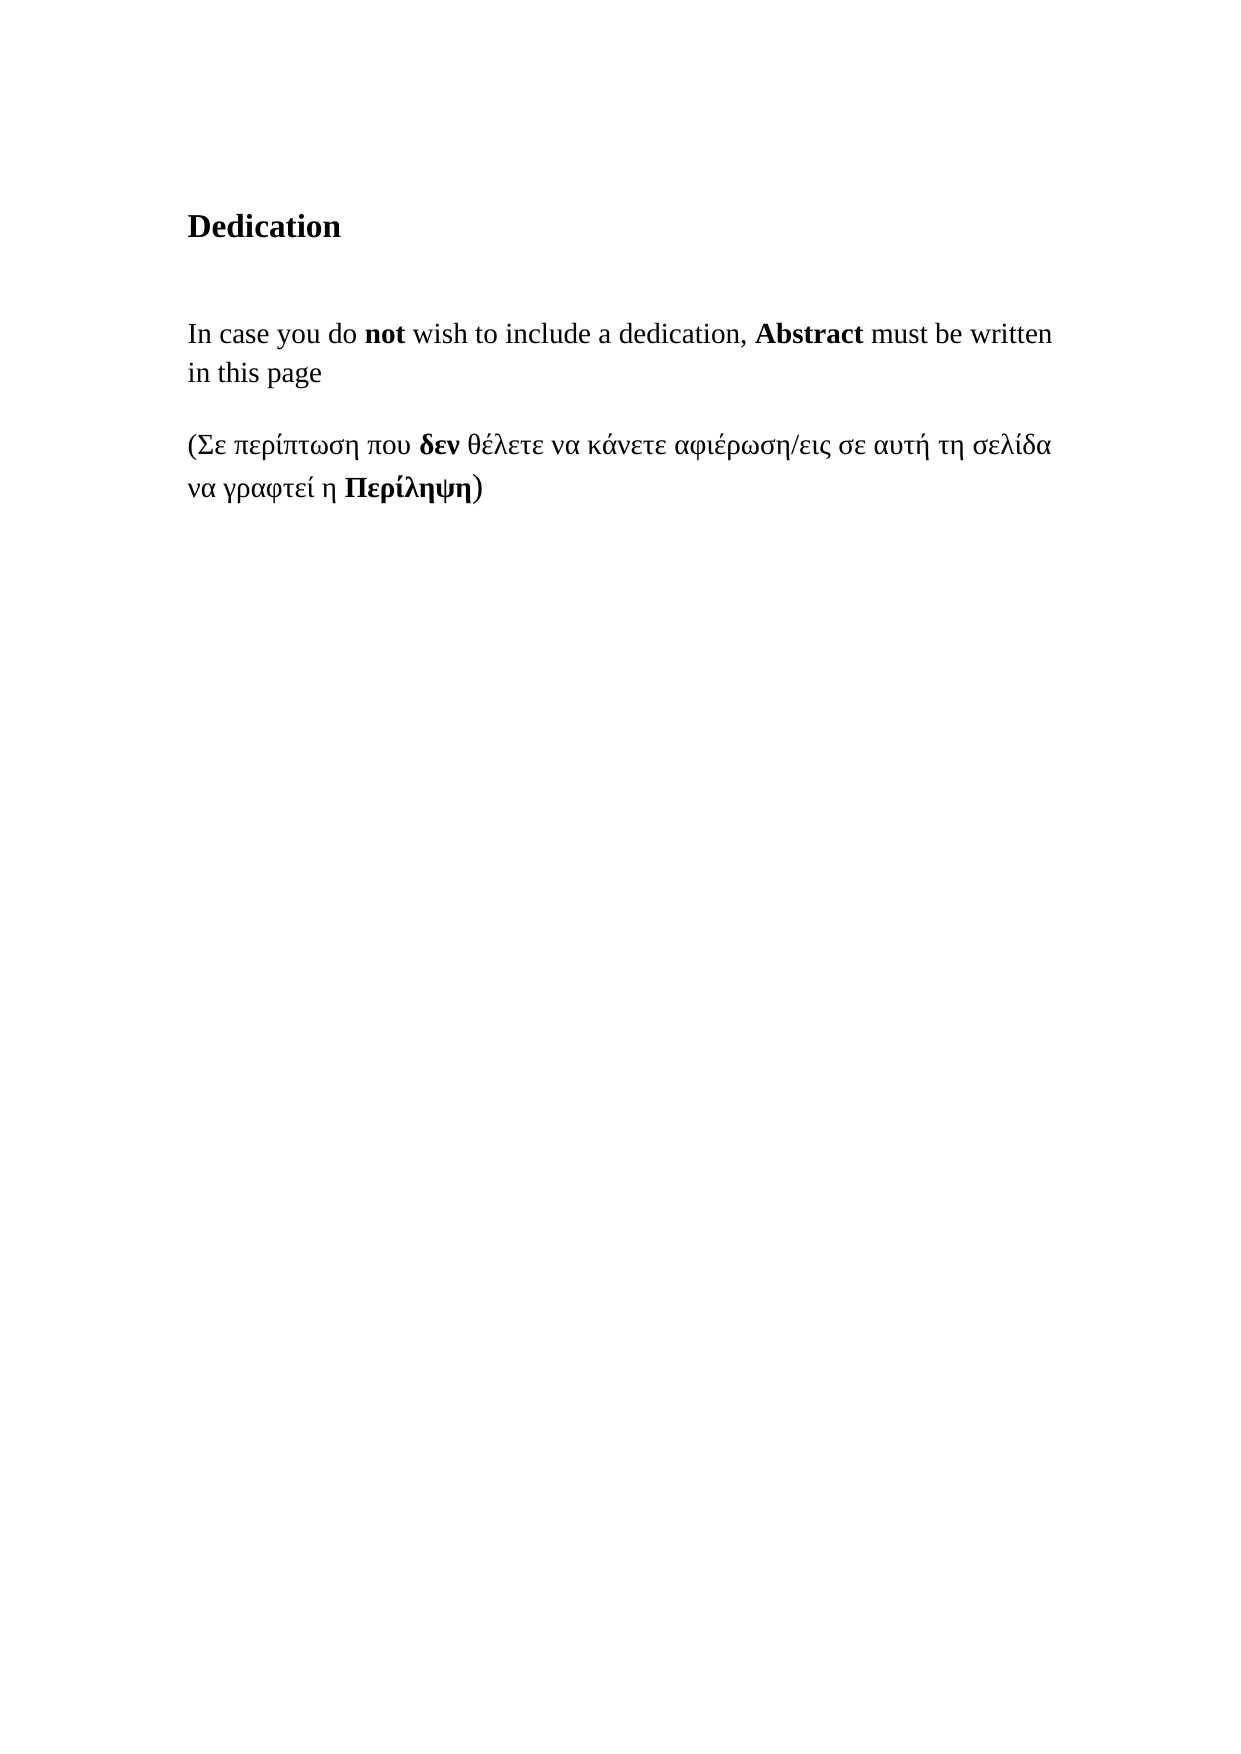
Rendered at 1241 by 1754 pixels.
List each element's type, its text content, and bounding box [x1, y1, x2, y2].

text In case you do not wish to include a dedication, Abstract must be written in this page [187, 317, 1053, 389]
text (Σε περίπτωση που δεν θέλετε να κάνετε αφιέρωση/εις σε αυτή τη σελίδα να γραφτεί η Περίληψη) [187, 427, 1053, 504]
text Dedication [187, 207, 1053, 245]
